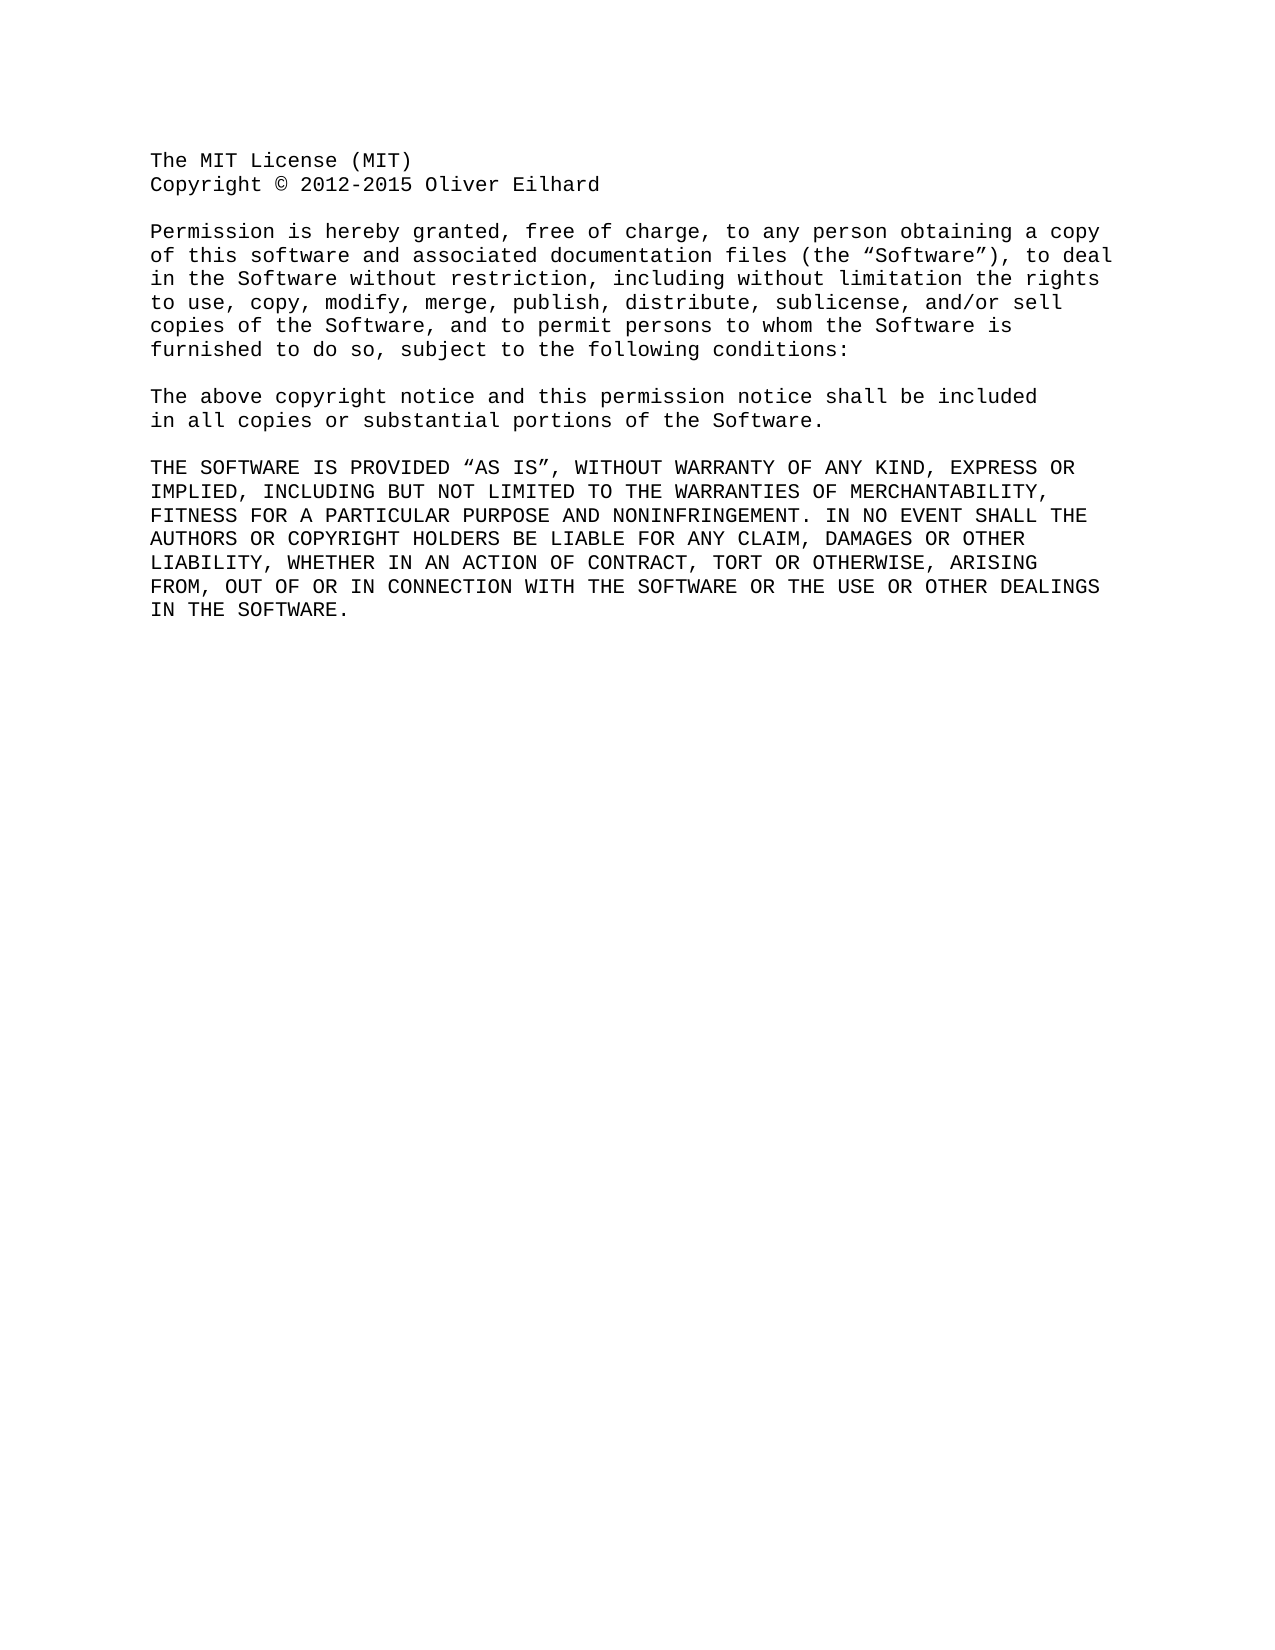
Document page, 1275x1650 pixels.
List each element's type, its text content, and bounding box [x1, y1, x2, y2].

text copies of the Software, and to permit persons to whom the Software is [150, 316, 1125, 339]
text AUTHORS OR COPYRIGHT HOLDERS BE LIABLE FOR ANY CLAIM, DAMAGES OR OTHER [150, 528, 1125, 552]
text LIABILITY, WHETHER IN AN ACTION OF CONTRACT, TORT OR OTHERWISE, ARISING [150, 552, 1125, 576]
text The above copyright notice and this permission notice shall be included [150, 386, 1125, 410]
text FITNESS FOR A PARTICULAR PURPOSE AND NONINFRINGEMENT. IN NO EVENT SHALL THE [150, 505, 1125, 528]
text The MIT License (MIT) [150, 150, 1125, 174]
text in all copies or substantial portions of the Software. [150, 410, 1125, 434]
text IN THE SOFTWARE. [150, 599, 1125, 623]
text of this software and associated documentation files (the “Software”), to deal [150, 244, 1125, 268]
text FROM, OUT OF OR IN CONNECTION WITH THE SOFTWARE OR THE USE OR OTHER DEALINGS [150, 576, 1125, 599]
text Copyright © 2012-2015 Oliver Eilhard [150, 174, 1125, 197]
text IMPLIED, INCLUDING BUT NOT LIMITED TO THE WARRANTIES OF MERCHANTABILITY, [150, 481, 1125, 505]
text to use, copy, modify, merge, publish, distribute, sublicense, and/or sell [150, 292, 1125, 316]
text furnished to do so, subject to the following conditions: [150, 339, 1125, 363]
text in the Software without restriction, including without limitation the rights [150, 268, 1125, 292]
text THE SOFTWARE IS PROVIDED “AS IS”, WITHOUT WARRANTY OF ANY KIND, EXPRESS OR [150, 457, 1125, 481]
text Permission is hereby granted, free of charge, to any person obtaining a copy [150, 221, 1125, 244]
